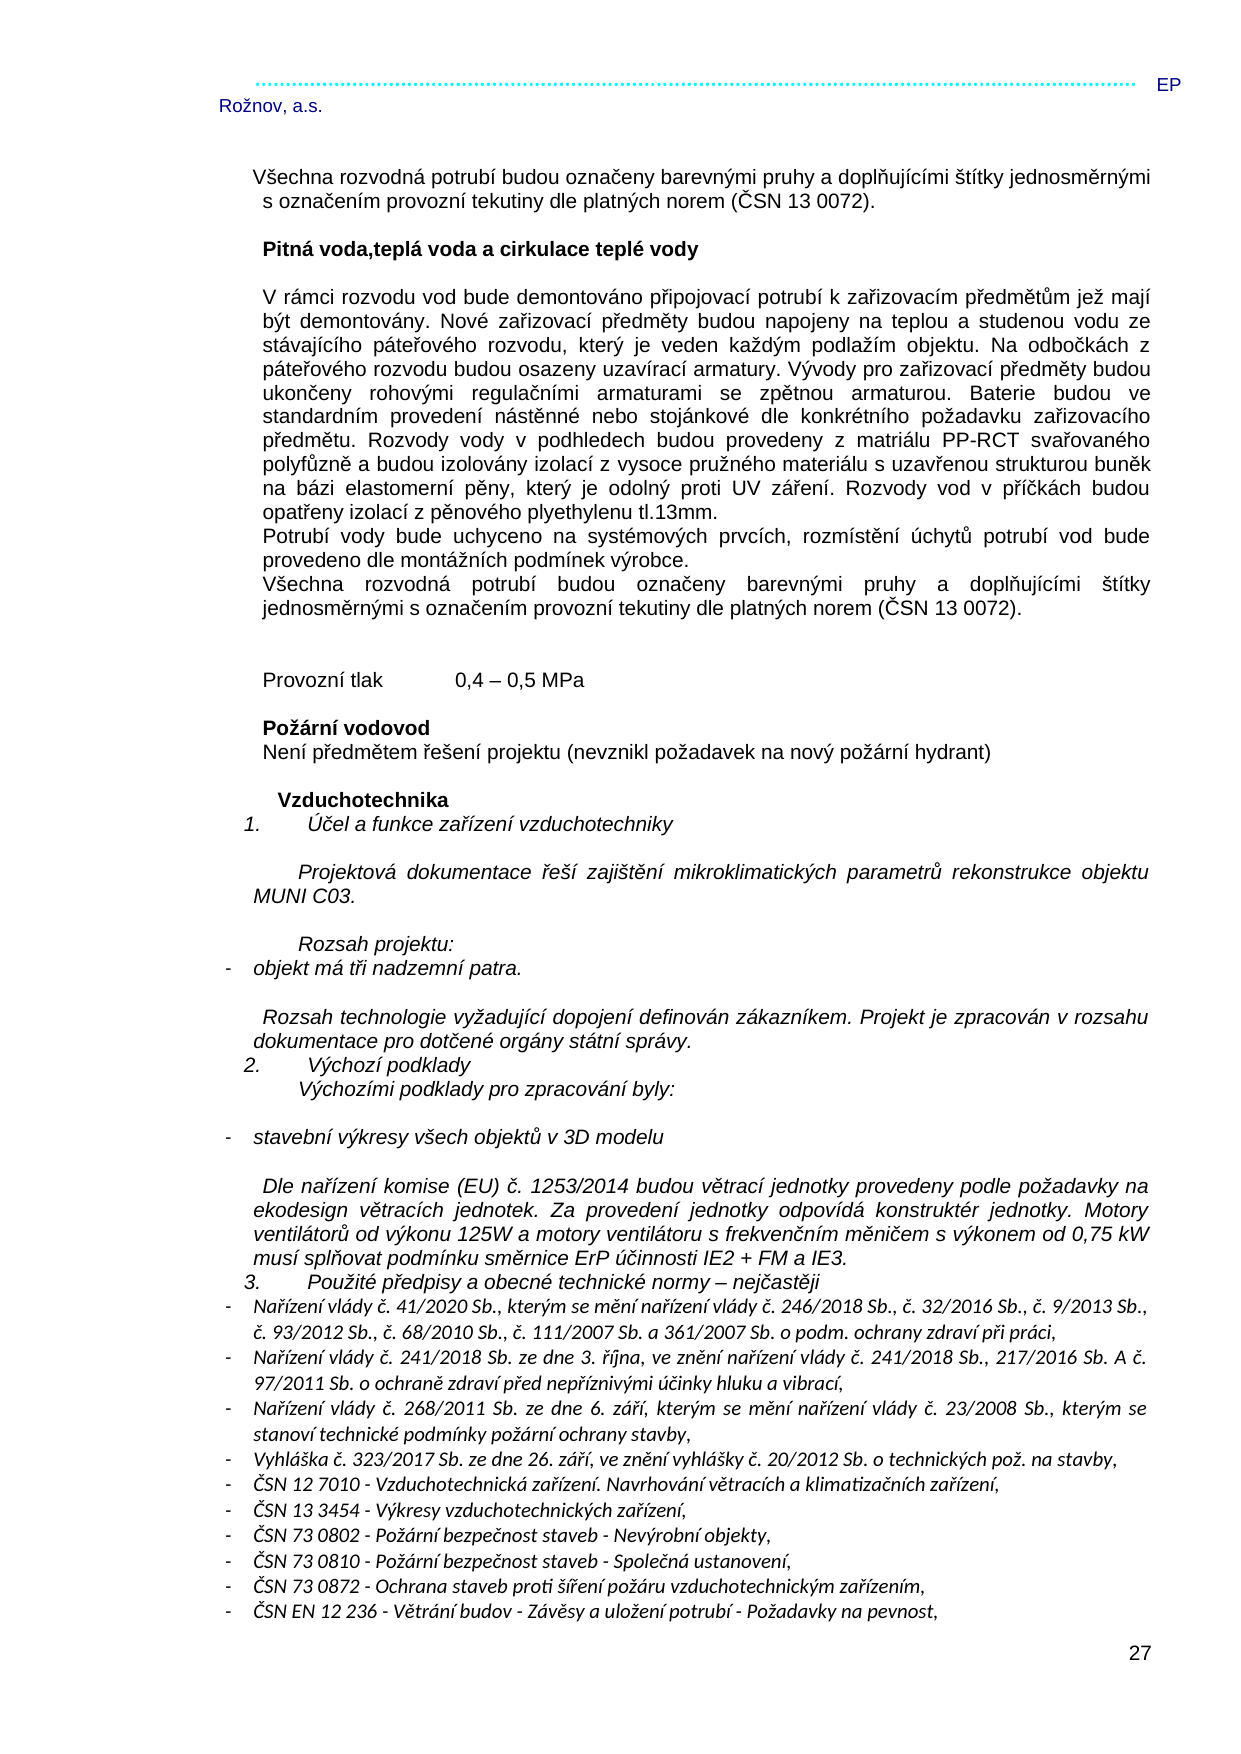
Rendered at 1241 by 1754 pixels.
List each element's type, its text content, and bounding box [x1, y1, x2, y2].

text Rozsah technologie vyžadující dopojení definován zákazníkem. Projekt je zpracován v rozsahu dokumentace pro dotčené orgány státní správy. [253, 1005, 1152, 1053]
text Vzduchotechnika [277, 788, 1152, 812]
text Potrubí vody bude uchyceno na systémových prvcích, rozmístění úchytů potrubí vod bude provedeno dle montážních podmínek výrobce. [262, 524, 1152, 572]
list Nařízení vlády č. 41/2020 Sb., kterým se mění nařízení vlády č. 246/2018 Sb., č. 32/2016 Sb., č. 9/2013 Sb., č. 93/2012 Sb., č. 68/2010 Sb., č. 111/2007 Sb. a 361/2007 Sb. o podm. ochrany zdraví při práci, [225, 1294, 1152, 1344]
list objekt má tři nadzemní patra. [225, 955, 1152, 981]
text Není předmětem řešení projektu (nevznikl požadavek na nový požární hydrant) [262, 740, 1152, 764]
list ČSN 73 0802 - Požární bezpečnost staveb - Nevýrobní objekty, [225, 1522, 1152, 1548]
list Vyhláška č. 323/2017 Sb. ze dne 26. září, ve znění vyhlášky č. 20/2012 Sb. o technických pož. na stavby, [225, 1446, 1152, 1472]
list Nařízení vlády č. 268/2011 Sb. ze dne 6. září, kterým se mění nařízení vlády č. 23/2008 Sb., kterým se stanoví technické podmínky požární ochrany stavby, [225, 1395, 1152, 1446]
list Účel a funkce zařízení vzduchotechniky [244, 812, 1152, 836]
list Nařízení vlády č. 241/2018 Sb. ze dne 3. října, ve znění nařízení vlády č. 241/2018 Sb., 217/2016 Sb. A č. 97/2011 Sb. o ochraně zdraví před nepříznivými účinky hluku a vibrací, [225, 1344, 1152, 1395]
text Výchozími podklady pro zpracování byly: [253, 1077, 1152, 1101]
list ČSN EN 12 236 - Větrání budov - Závěsy a uložení potrubí - Požadavky na pevnost, [225, 1599, 1152, 1624]
text Projektová dokumentace řeší zajištění mikroklimatických parametrů rekonstrukce objektu MUNI C03. [253, 859, 1152, 907]
text V rámci rozvodu vod bude demontováno připojovací potrubí k zařizovacím předmětům jež mají být demontovány. Nové zařizovací předměty budou napojeny na teplou a studenou vodu ze stávajícího páteřového rozvodu, který je veden každým podlažím objektu. Na odbočkách z páteřového rozvodu budou osazeny uzavírací armatury. Vývody pro zařizovací předměty budou ukončeny rohovými regulačními armaturami se zpětnou armaturou. Baterie budou ve standardním provedení nástěnné nebo stojánkové dle konkrétního požadavku zařizovacího předmětu. Rozvody vody v podhledech budou provedeny z matriálu PP-RCT svařovaného polyfůzně a budou izolovány izolací z vysoce pružného materiálu s uzavřenou strukturou buněk na bázi elastomerní pěny, který je odolný proti UV záření. Rozvody vod v příčkách budou opatřeny izolací z pěnového plyethylenu tl.13mm. [262, 284, 1152, 524]
list ČSN 12 7010 - Vzduchotechnická zařízení. Navrhování větracích a klimatizačních zařízení, [225, 1472, 1152, 1497]
list Použité předpisy a obecné technické normy – nejčastěji [244, 1270, 1152, 1294]
text Rozsah projektu: [253, 931, 1152, 955]
text Provozní tlak 0,4 – 0,5 MPa [262, 668, 1152, 692]
text Dle nařízení komise (EU) č. 1253/2014 budou větrací jednotky provedeny podle požadavky na ekodesign větracích jednotek. Za provedení jednotky odpovídá konstruktér jednotky. Motory ventilátorů od výkonu 125W a motory ventilátoru s frekvenčním měničem s výkonem od 0,75 kW musí splňovat podmínku směrnice ErP účinnosti IE2 + FM a IE3. [253, 1174, 1152, 1270]
list ČSN 13 3454 - Výkresy vzduchotechnických zařízení, [225, 1497, 1152, 1522]
text Všechna rozvodná potrubí budou označeny barevnými pruhy a doplňujícími štítky jednosměrnými s označením provozní tekutiny dle platných norem (ČSN 13 0072). [163, 165, 1152, 213]
list ČSN 73 0872 - Ochrana staveb proti šíření požáru vzduchotechnickým zařízením, [225, 1573, 1152, 1599]
text Požární vodovod [262, 716, 1152, 740]
list stavební výkresy všech objektů v 3D modelu [225, 1124, 1152, 1150]
list ČSN 73 0810 - Požární bezpečnost staveb - Společná ustanovení, [225, 1548, 1152, 1573]
text Pitná voda,teplá voda a cirkulace teplé vody [159, 237, 1152, 261]
list Výchozí podklady [244, 1053, 1152, 1077]
text Všechna rozvodná potrubí budou označeny barevnými pruhy a doplňujícími štítky jednosměrnými s označením provozní tekutiny dle platných norem (ČSN 13 0072). [262, 572, 1152, 620]
